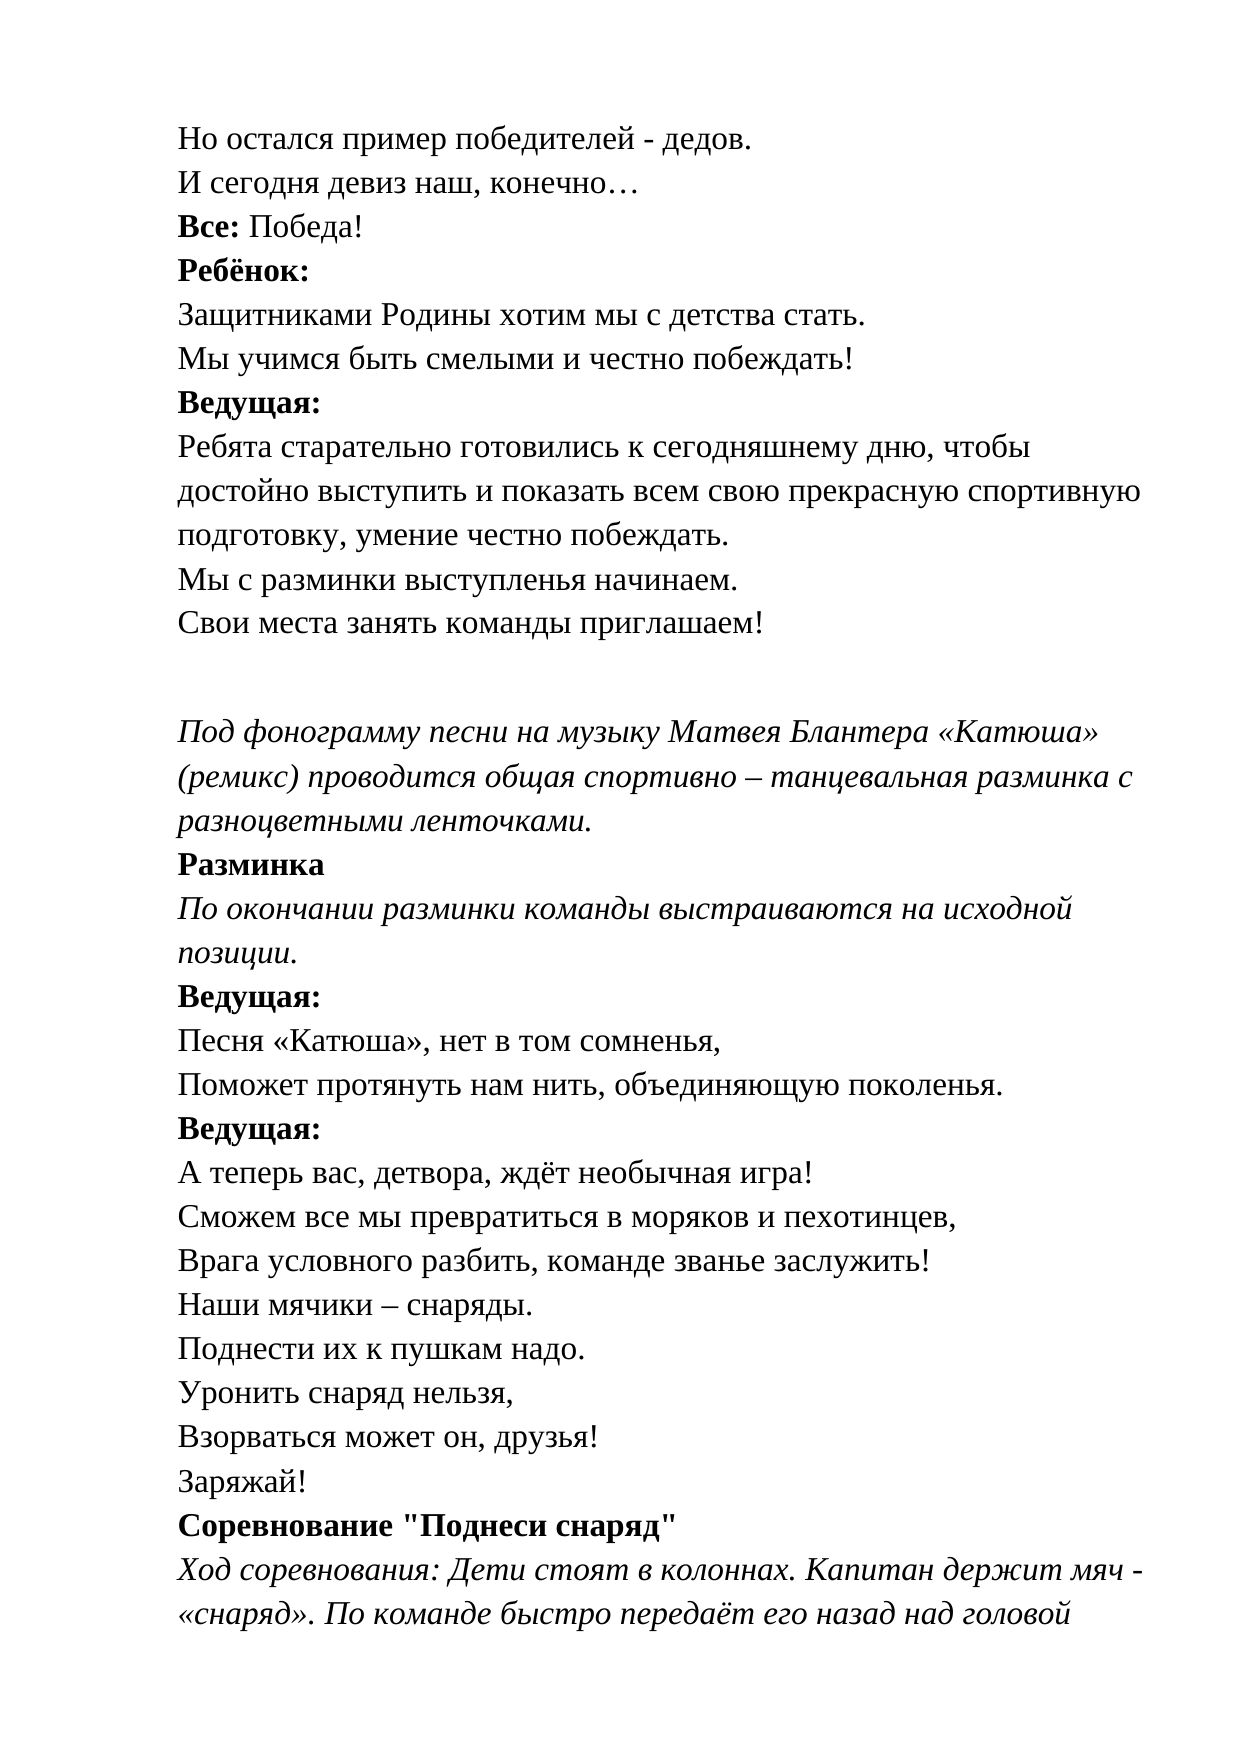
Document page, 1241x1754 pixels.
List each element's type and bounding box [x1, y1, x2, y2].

text [177, 118, 1152, 641]
text [177, 668, 1152, 1631]
